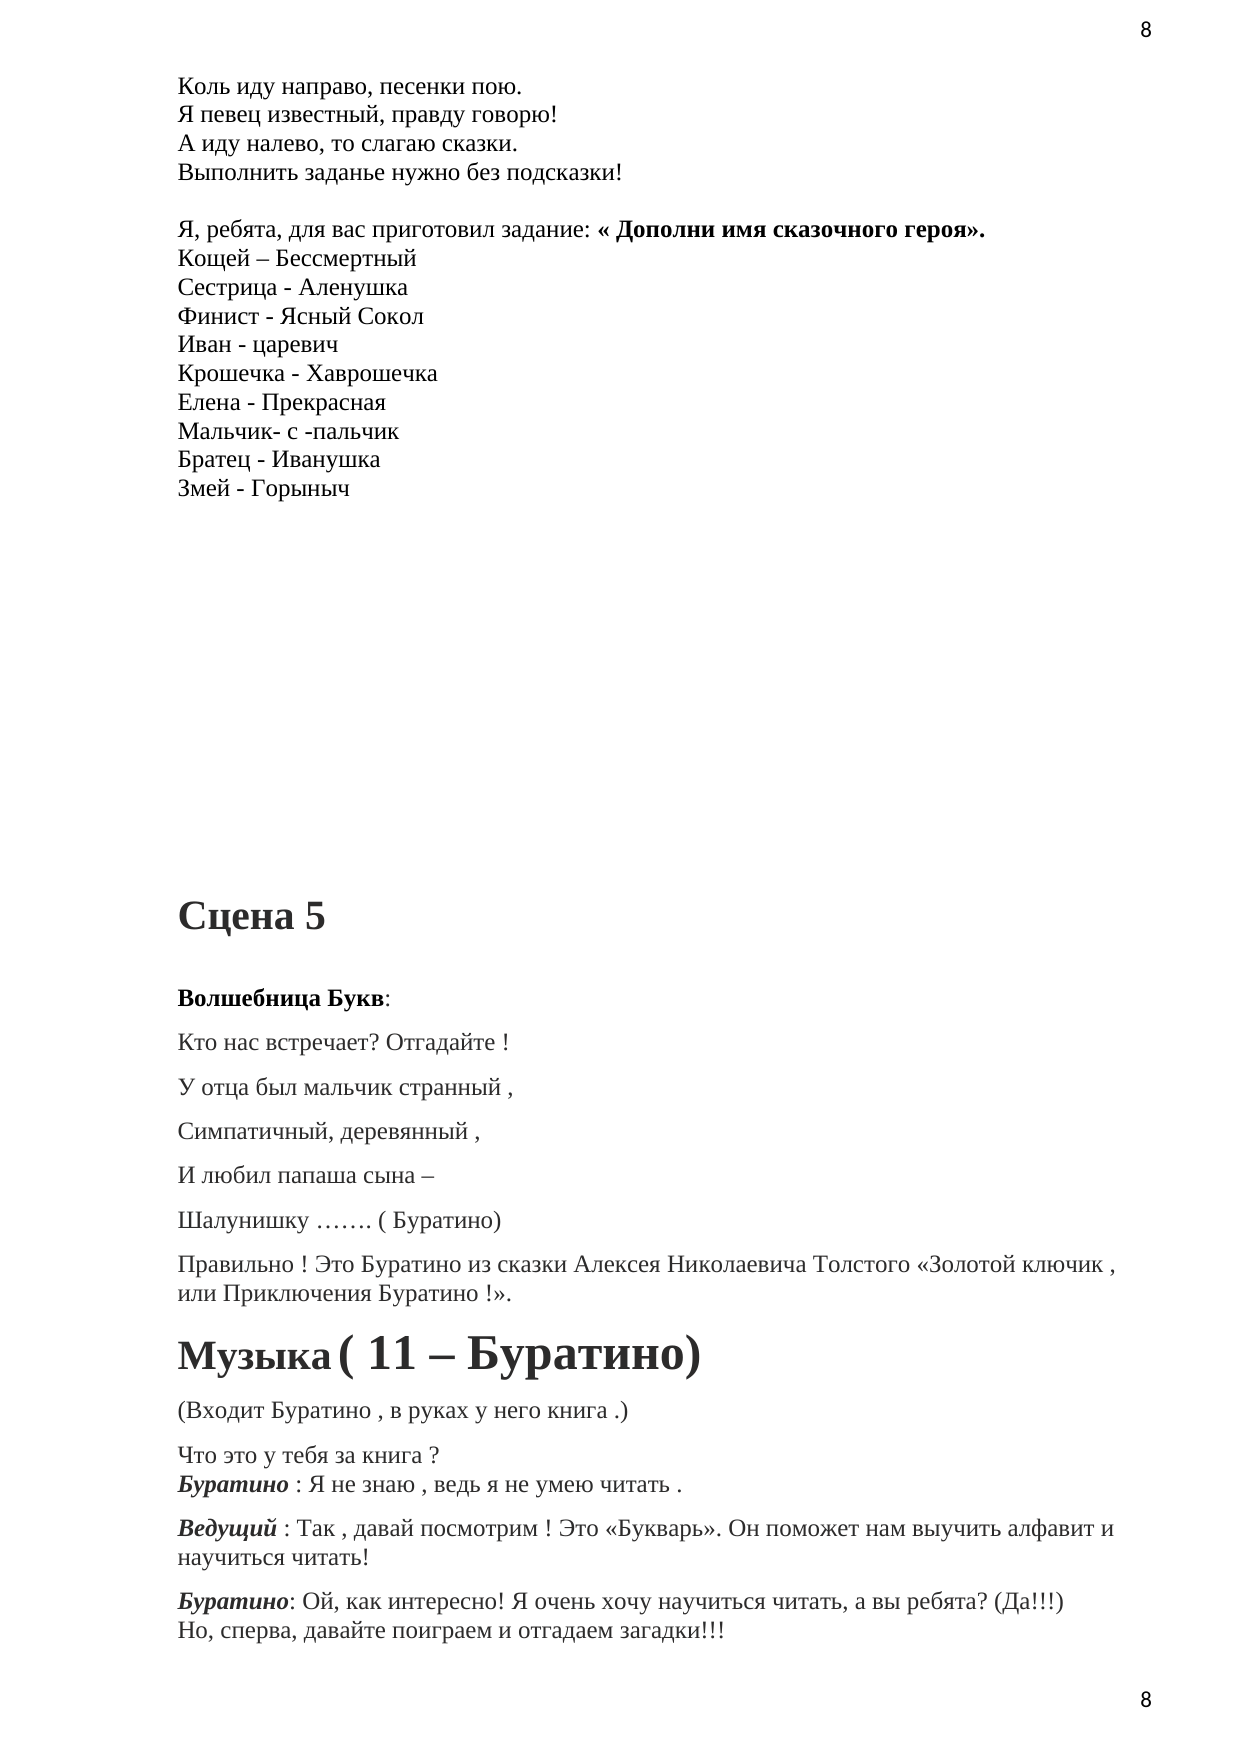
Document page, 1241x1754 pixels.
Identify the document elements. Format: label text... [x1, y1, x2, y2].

text Музыка ( 11 – Буратино) [177, 1322, 1152, 1380]
text Кто нас встречает? Отгадайте ! [177, 1027, 1152, 1056]
text Буратино: Ой, как интересно! Я очень хочу научиться читать, а вы ребята? (Да!!!) Но, сперва, давайте поиграем и отгадаем загадки!!! [177, 1586, 1152, 1644]
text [177, 71, 1152, 559]
text Волшебница Букв: [177, 983, 1152, 1012]
text Ведущий : Так , давай посмотрим ! Это «Букварь». Он поможет нам выучить алфавит и научиться читать! [177, 1513, 1152, 1571]
text Правильно ! Это Буратино из сказки Алексея Николаевича Толстого «Золотой ключик , или Приключения Буратино !». [177, 1249, 1152, 1307]
text У отца был мальчик странный , [177, 1072, 1152, 1101]
text Что это у тебя за книга ? Буратино : Я не знаю , ведь я не умею читать . [177, 1440, 1152, 1497]
text Симпатичный, деревянный , [177, 1116, 1152, 1145]
text Сцена 5 [177, 891, 1152, 939]
text И любил папаша сына – [177, 1161, 1152, 1189]
text Шалунишку ……. ( Буратино) [177, 1205, 1152, 1234]
text (Входит Буратино , в руках у него книга .) [177, 1396, 1152, 1424]
